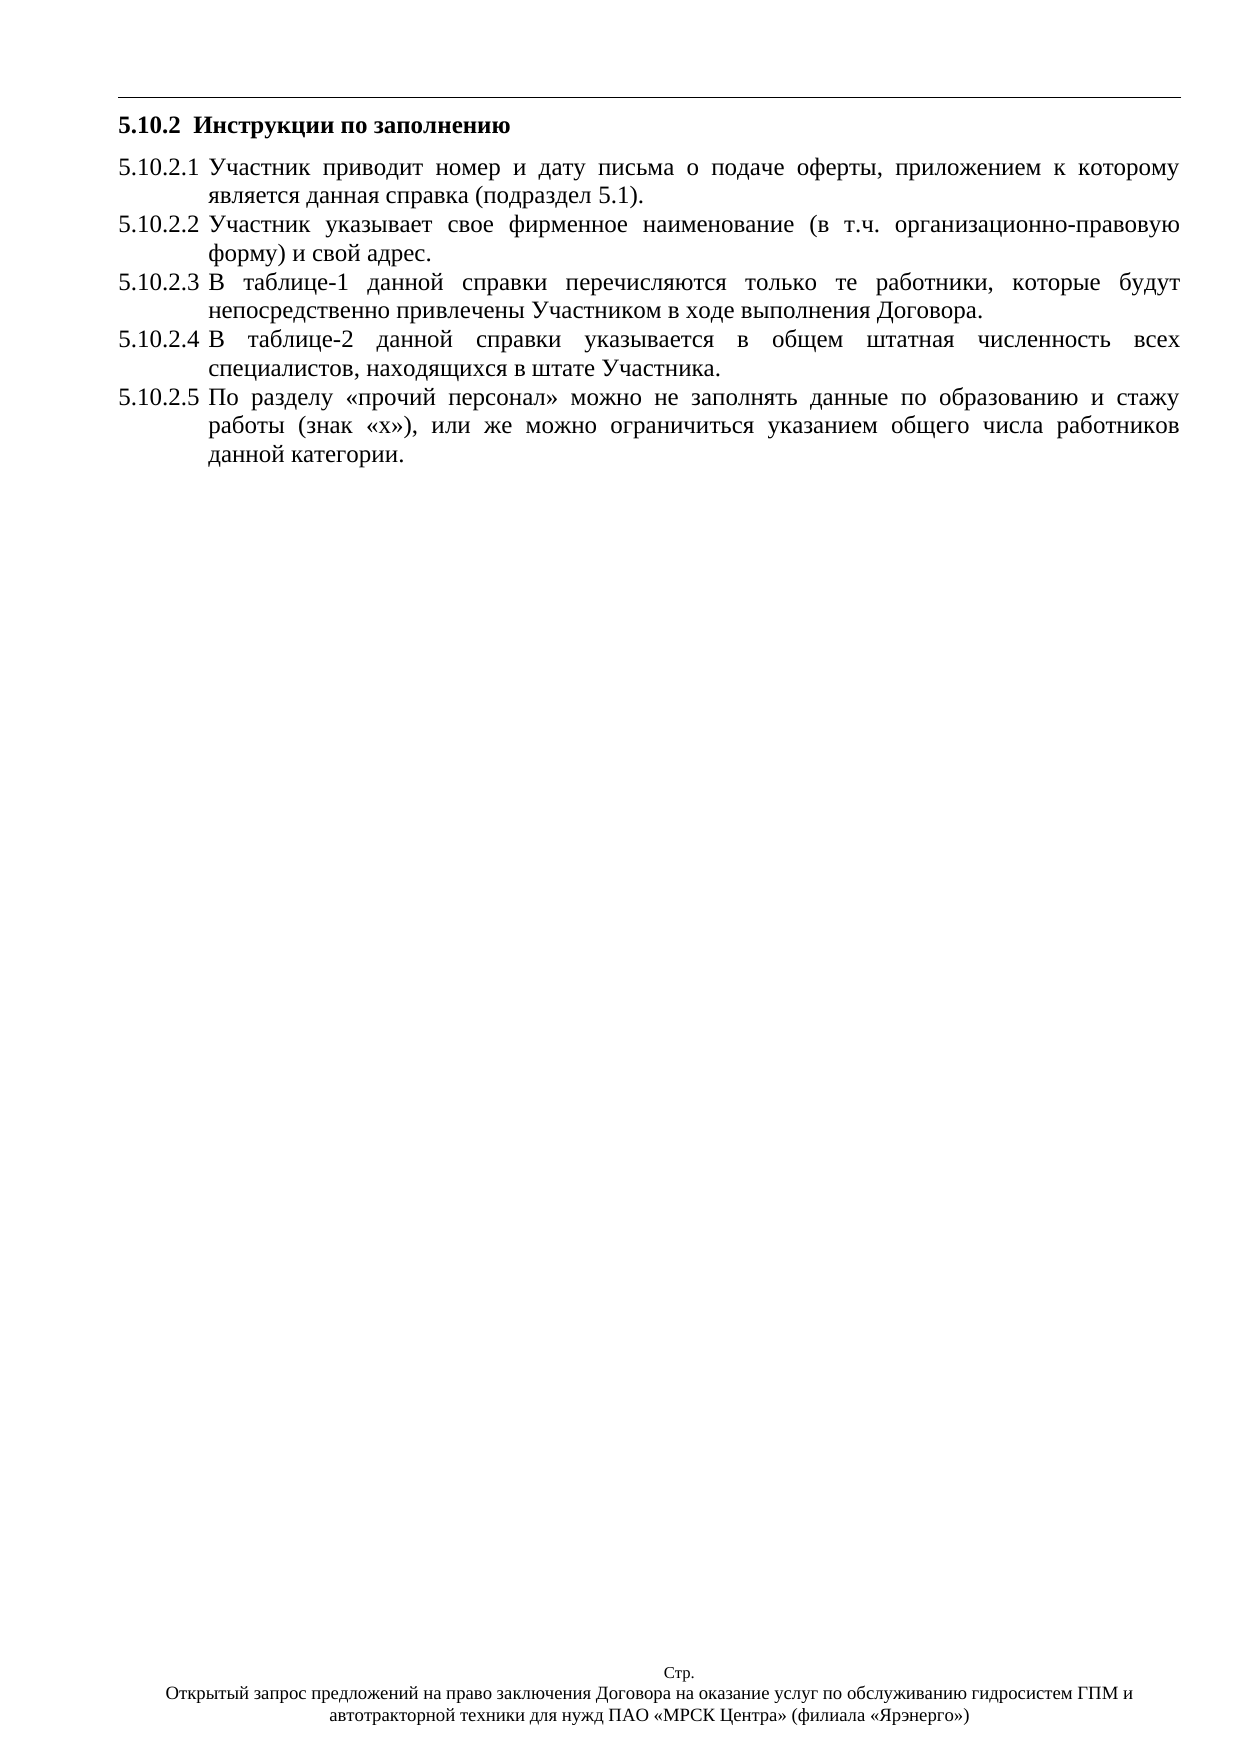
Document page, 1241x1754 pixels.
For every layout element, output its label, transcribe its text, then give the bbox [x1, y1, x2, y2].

list Участник приводит номер и дату письма о подаче оферты, приложением к которому является данная справка (подраздел 5.1). [118, 152, 1181, 209]
list Участник указывает свое фирменное наименование (в т.ч. организационно-правовую форму) и свой адрес. [118, 209, 1181, 267]
list В таблице-2 данной справки указывается в общем штатная численность всех специалистов, находящихся в штате Участника. [118, 324, 1181, 382]
list В таблице-1 данной справки перечисляются только те работники, которые будут непосредственно привлечены Участником в ходе выполнения Договора. [118, 267, 1181, 324]
subtitle Инструкции по заполнению [118, 111, 1181, 139]
list По разделу «прочий персонал» можно не заполнять данные по образованию и стажу работы (знак «х»), или же можно ограничиться указанием общего числа работников данной категории. [118, 382, 1181, 468]
